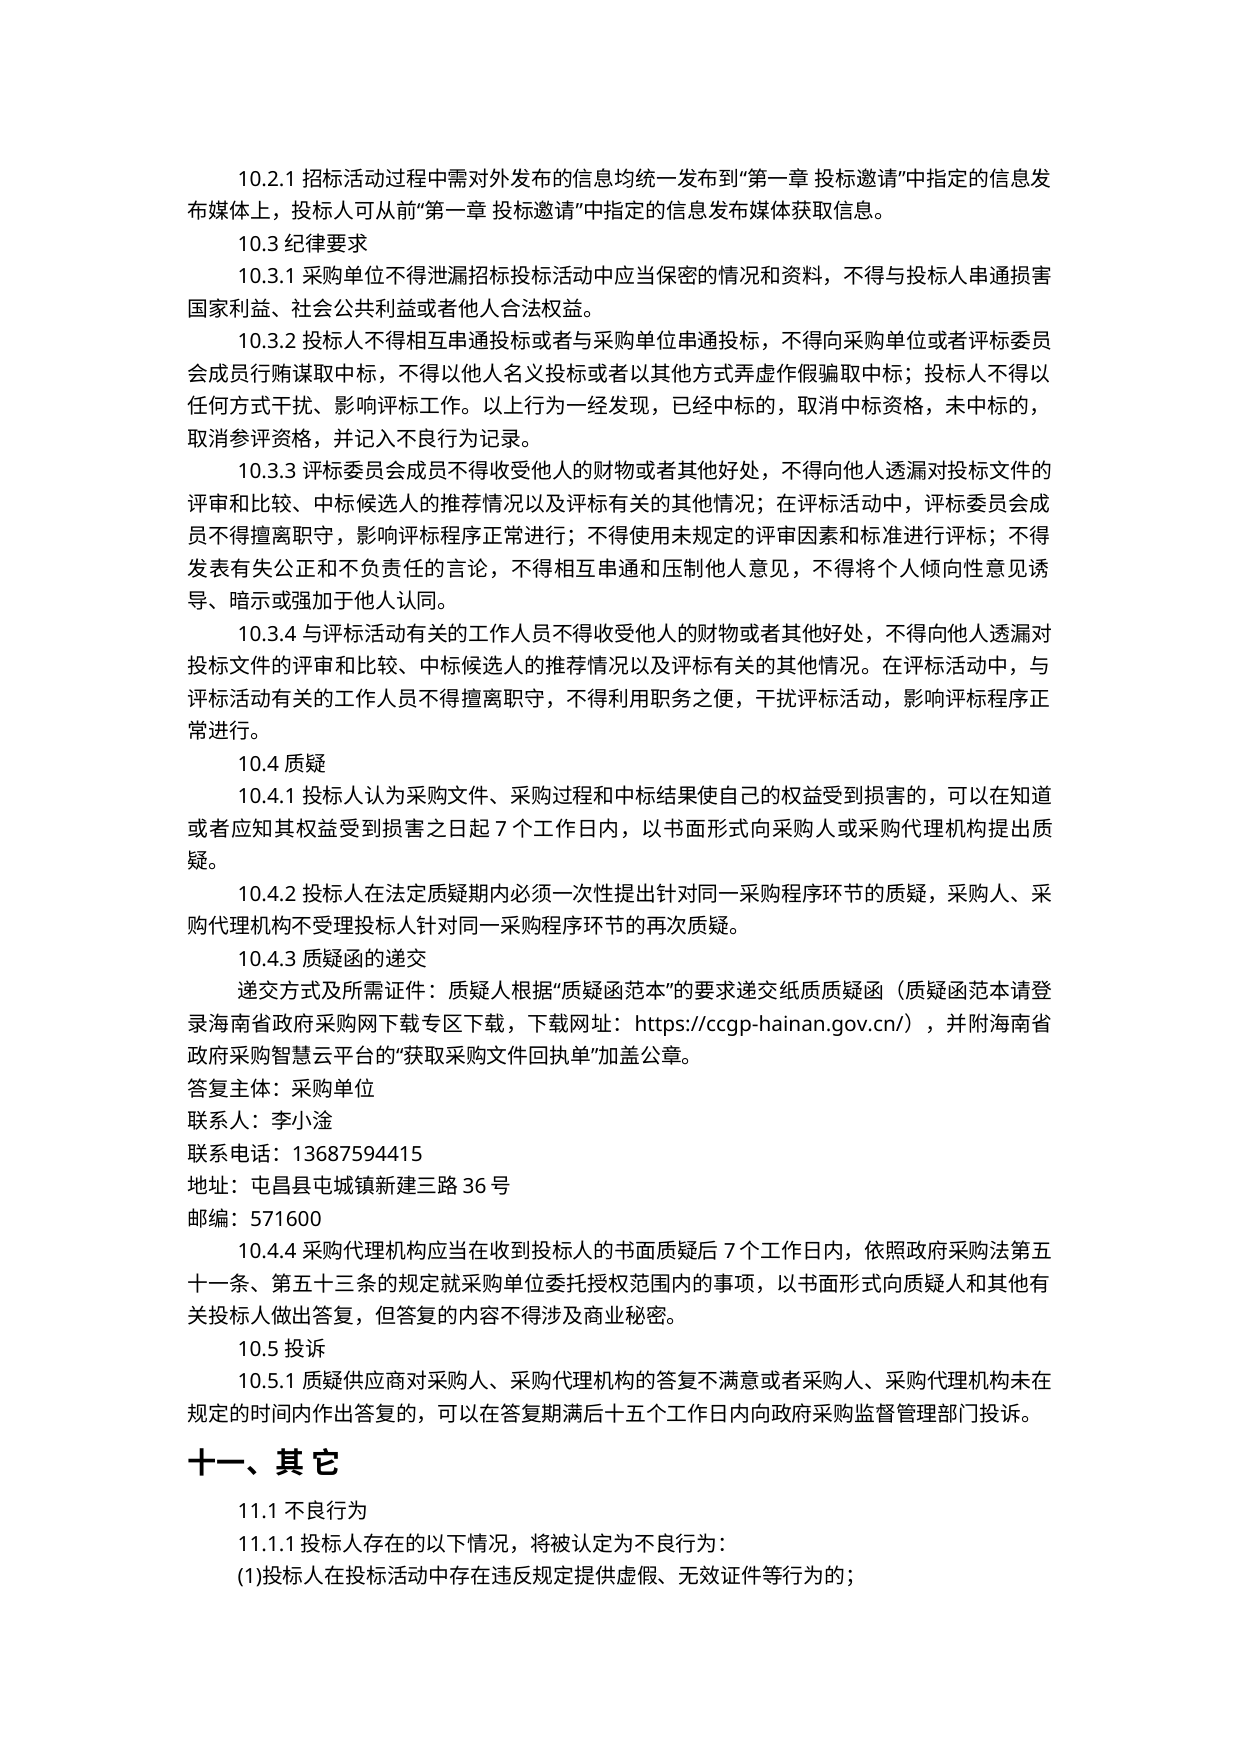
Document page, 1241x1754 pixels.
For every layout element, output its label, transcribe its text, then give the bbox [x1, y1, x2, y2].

text 10.3.3 评标委员会成员不得收受他人的财物或者其他好处，不得向他人透漏对投标文件的评审和比较、中标候选人的推荐情况以及评标有关的其他情况；在评标活动中，评标委员会成员不得擅离职守，影响评标程序正常进行；不得使用未规定的评审因素和标准进行评标；不得发表有失公正和不负责任的言论，不得相互串通和压制他人意见，不得将个人倾向性意见诱导、暗示或强加于他人认同。 [187, 454, 1053, 617]
text (1)投标人在投标活动中存在违反规定提供虚假、无效证件等行为的； [187, 1559, 1053, 1592]
text 地址：屯昌县屯城镇新建三路36号 [187, 1169, 1053, 1202]
text 递交方式及所需证件：质疑人根据“质疑函范本”的要求递交纸质质疑函（质疑函范本请登录海南省政府采购网下载专区下载，下载网址：https://ccgp-hainan.gov.cn/），并附海南省政府采购智慧云平台的“获取采购文件回执单”加盖公章。 [187, 974, 1053, 1072]
text 10.4.4 采购代理机构应当在收到投标人的书面质疑后7个工作日内，依照政府采购法第五十一条、第五十三条的规定就采购单位委托授权范围内的事项，以书面形式向质疑人和其他有关投标人做出答复，但答复的内容不得涉及商业秘密。 [187, 1234, 1053, 1332]
text 10.4.2 投标人在法定质疑期内必须一次性提出针对同一采购程序环节的质疑，采购人、采购代理机构不受理投标人针对同一采购程序环节的再次质疑。 [187, 877, 1053, 942]
text 10.5.1 质疑供应商对采购人、采购代理机构的答复不满意或者采购人、采购代理机构未在规定的时间内作出答复的，可以在答复期满后十五个工作日内向政府采购监督管理部门投诉。 [187, 1364, 1053, 1429]
text 10.5 投诉 [187, 1332, 1053, 1364]
text 邮编：571600 [187, 1202, 1053, 1234]
text 十一、其 它 [187, 1429, 1053, 1494]
text 11.1 不良行为 [187, 1494, 1053, 1527]
text 10.2.1 招标活动过程中需对外发布的信息均统一发布到“第一章 投标邀请”中指定的信息发布媒体上，投标人可从前“第一章 投标邀请”中指定的信息发布媒体获取信息。 [187, 162, 1053, 227]
text 联系人：李小淦 [187, 1104, 1053, 1137]
text 10.4.3 质疑函的递交 [187, 942, 1053, 974]
text 10.3.1 采购单位不得泄漏招标投标活动中应当保密的情况和资料，不得与投标人串通损害国家利益、社会公共利益或者他人合法权益。 [187, 259, 1053, 324]
text 11.1.1投标人存在的以下情况，将被认定为不良行为： [187, 1527, 1053, 1559]
text 10.3 纪律要求 [187, 227, 1053, 259]
text 答复主体：采购单位 [187, 1072, 1053, 1104]
text 10.3.4 与评标活动有关的工作人员不得收受他人的财物或者其他好处，不得向他人透漏对投标文件的评审和比较、中标候选人的推荐情况以及评标有关的其他情况。在评标活动中，与评标活动有关的工作人员不得擅离职守，不得利用职务之便，干扰评标活动，影响评标程序正常进行。 [187, 617, 1053, 747]
text 10.3.2 投标人不得相互串通投标或者与采购单位串通投标，不得向采购单位或者评标委员会成员行贿谋取中标，不得以他人名义投标或者以其他方式弄虚作假骗取中标；投标人不得以任何方式干扰、影响评标工作。以上行为一经发现，已经中标的，取消中标资格，未中标的，取消参评资格，并记入不良行为记录。 [187, 324, 1053, 454]
text 10.4.1 投标人认为采购文件、采购过程和中标结果使自己的权益受到损害的，可以在知道或者应知其权益受到损害之日起7个工作日内，以书面形式向采购人或采购代理机构提出质疑。 [187, 779, 1053, 877]
text 联系电话：13687594415 [187, 1137, 1053, 1169]
text 10.4 质疑 [187, 747, 1053, 779]
